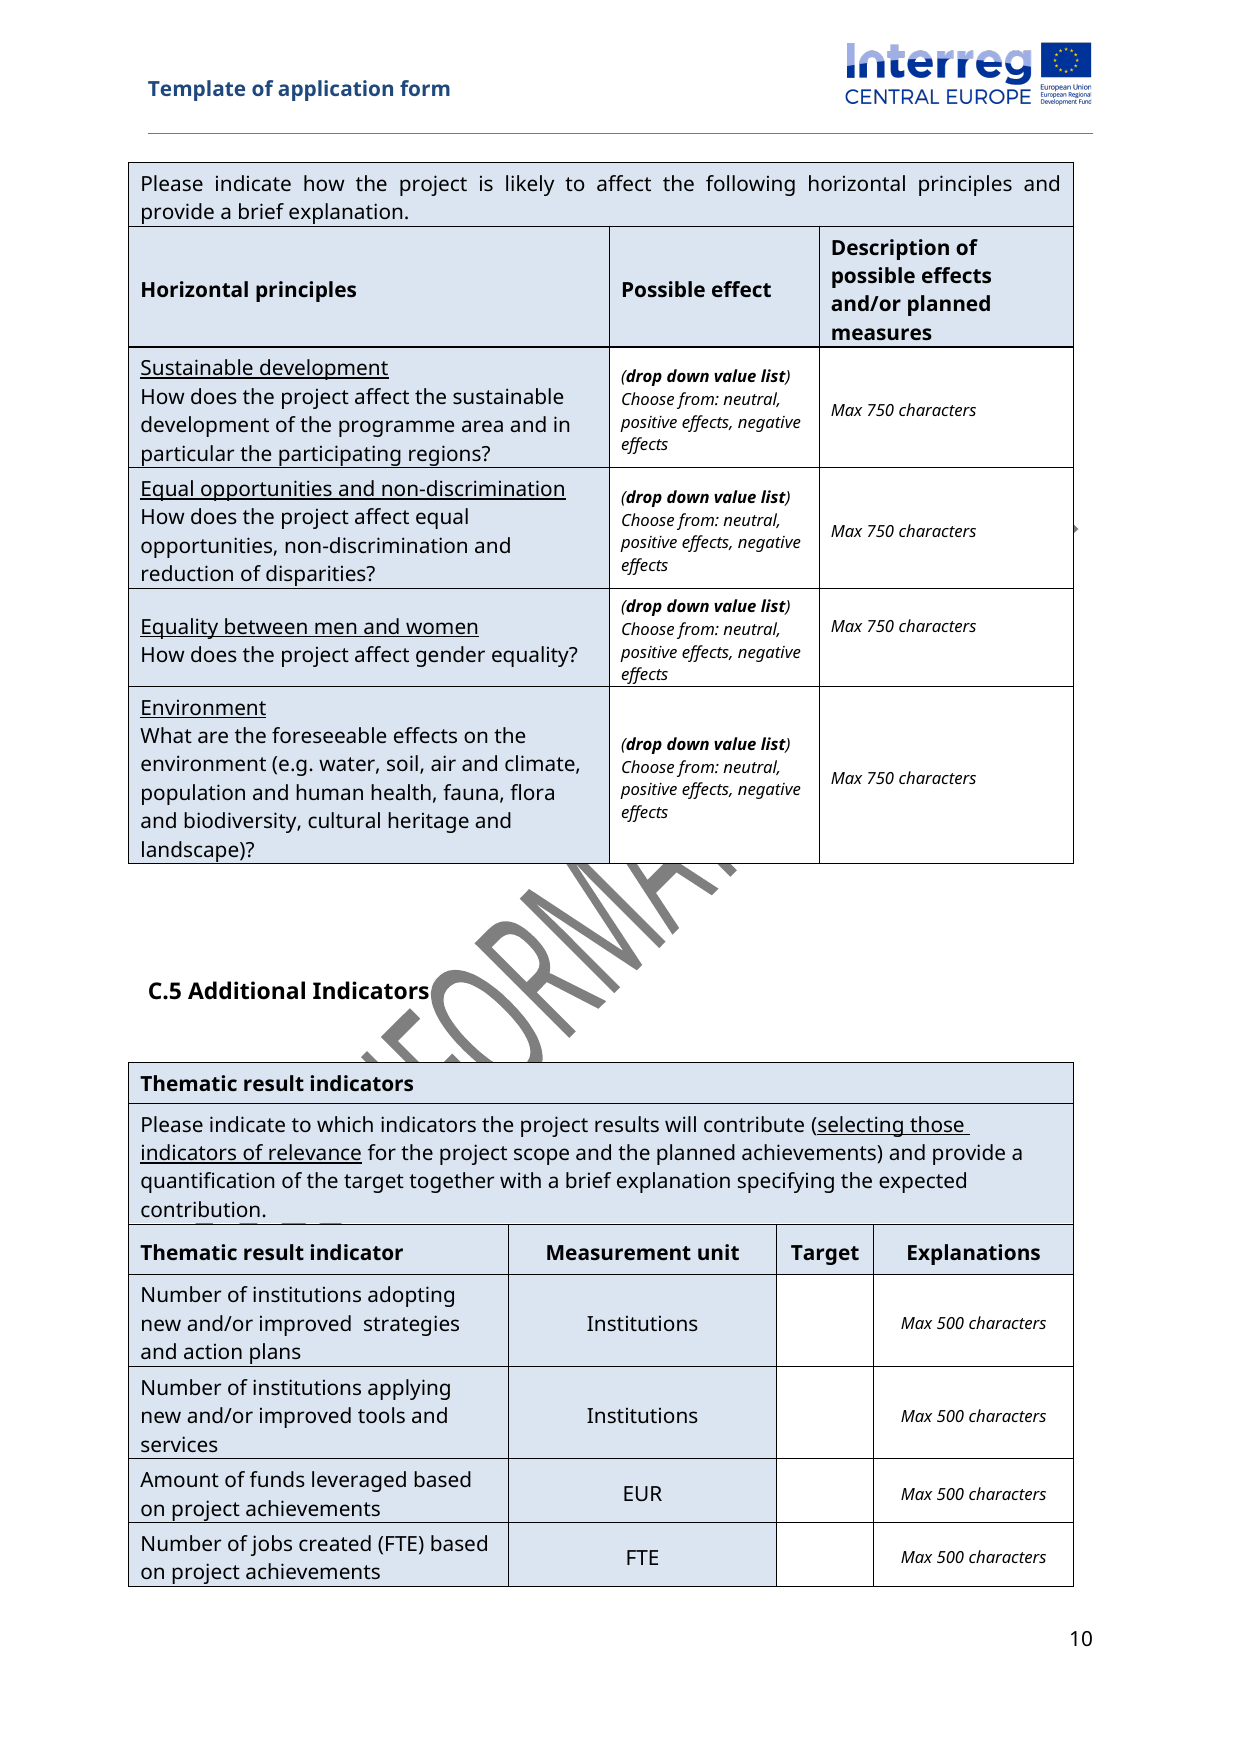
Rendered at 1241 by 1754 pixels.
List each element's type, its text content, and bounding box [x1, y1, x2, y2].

table_cell Description of possible effects and/or planned measures [820, 227, 1073, 346]
table_cell Number of jobs created (FTE) based on project achievements [129, 1523, 508, 1586]
table_cell (drop down value list) Choose from: neutral, positive effects, negative effects [610, 348, 819, 467]
table_cell Measurement unit [509, 1225, 776, 1274]
table_cell (drop down value list) Choose from: neutral, positive effects, negative effects [610, 687, 819, 863]
table_cell (drop down value list) Choose from: neutral, positive effects, negative effects [610, 589, 819, 686]
table_cell [777, 1367, 873, 1458]
table_cell Environment What are the foreseeable effects on the environment (e.g. water, soil, air and climate, population and human health, fauna, flora and biodiversity, cultural heritage and landscape)? [129, 687, 609, 863]
table_cell Max 750 characters [820, 348, 1073, 467]
table_cell Possible effect [610, 227, 819, 346]
table_cell Amount of funds leveraged based on project achievements [129, 1459, 508, 1522]
table_cell Number of institutions applying new and/or improved tools and services [129, 1367, 508, 1458]
text C.5 Additional Indicators [148, 974, 1093, 1006]
table_cell FTE [509, 1523, 776, 1586]
table_cell Target [777, 1225, 873, 1274]
table_header Please indicate how the project is likely to affect the following horizontal principles and provide a brief explanation. [129, 163, 1073, 226]
table_cell [777, 1523, 873, 1586]
table_cell Max 500 characters [874, 1459, 1073, 1522]
table_cell Number of institutions adopting new and/or improved strategies and action plans [129, 1275, 508, 1366]
table_cell Sustainable development How does the project affect the sustainable development of the programme area and in particular the participating regions? [129, 348, 609, 467]
table_cell Max 750 characters [820, 687, 1073, 863]
table_cell Institutions [509, 1367, 776, 1458]
table_cell Equality between men and women How does the project affect gender equality? [129, 589, 609, 686]
table_header Thematic result indicators [129, 1063, 1073, 1103]
table_cell [777, 1275, 873, 1366]
picture [845, 42, 1092, 106]
table_cell Max 750 characters [820, 589, 1073, 686]
table_cell Horizontal principles [129, 227, 609, 346]
table_cell Max 750 characters [820, 468, 1073, 588]
table_cell EUR [509, 1459, 776, 1522]
table_cell Institutions [509, 1275, 776, 1366]
table_cell Thematic result indicator [129, 1225, 508, 1274]
table_cell Max 500 characters [874, 1367, 1073, 1458]
table_cell Explanations [874, 1225, 1073, 1274]
table_cell [777, 1459, 873, 1522]
table_cell Max 500 characters [874, 1523, 1073, 1586]
table_cell Please indicate to which indicators the project results will contribute (selecting those indicators of relevance for the project scope and the planned achievements) and provide a quantification of the target together with a brief explanation specifying the expected contribution. [129, 1104, 1073, 1223]
table_cell Max 500 characters [874, 1275, 1073, 1366]
table_cell Equal opportunities and non-discrimination How does the project affect equal opportunities, non-discrimination and reduction of disparities? [129, 468, 609, 588]
table_cell (drop down value list) Choose from: neutral, positive effects, negative effects [610, 468, 819, 588]
